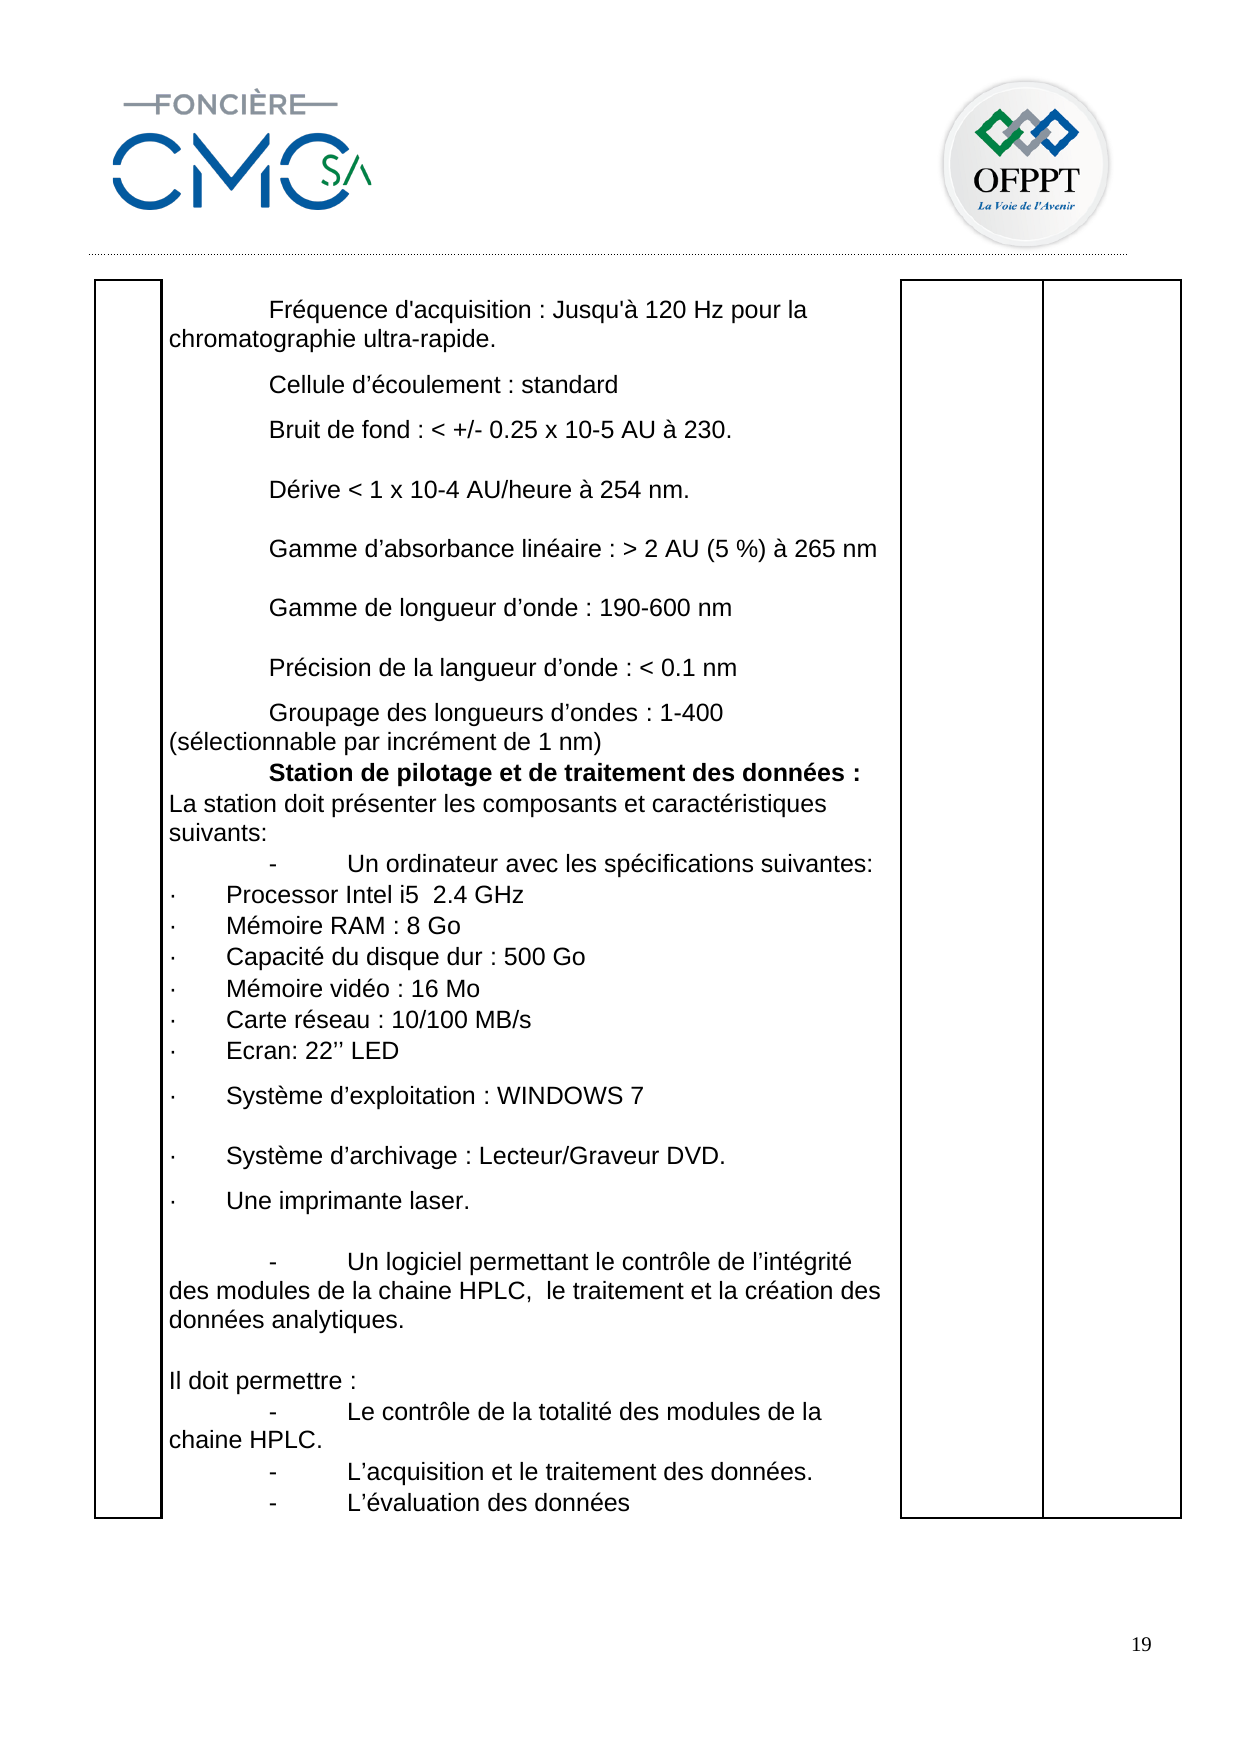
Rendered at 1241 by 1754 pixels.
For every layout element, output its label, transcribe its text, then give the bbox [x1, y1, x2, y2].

table_cell · Une imprimante laser. [163, 1184, 900, 1215]
table_cell - Un logiciel permettant le contrôle de l’intégrité des modules de la chaine HPLC, le traitement et la création des données analytiques. [163, 1215, 900, 1363]
table_cell Fréquence d'acquisition : Jusqu'à 120 Hz pour la chromatographie ultra-rapide. [163, 279, 900, 368]
table_cell · Carte réseau : 10/100 MB/s [163, 1003, 900, 1034]
picture [935, 73, 1116, 254]
table_cell La station doit présenter les composants et caractéristiques suivants: [163, 787, 900, 846]
table_cell Gamme de longueur d’onde : 190-600 nm [163, 577, 900, 636]
table_cell Gamme d’absorbance linéaire : > 2 AU (5 %) à 265 nm [163, 518, 900, 577]
table_cell - L’évaluation des données [163, 1486, 900, 1517]
table_cell - Le contrôle de la totalité des modules de la chaine HPLC. [163, 1395, 900, 1454]
table_cell Précision de la langueur d’onde : < 0.1 nm [163, 636, 900, 696]
table_cell Il doit permettre : [163, 1364, 900, 1395]
table_cell - Un ordinateur avec les spécifications suivantes: [163, 846, 900, 877]
table_cell Dérive < 1 x 10-4 AU/heure à 254 nm. [163, 458, 900, 518]
table_cell · Ecran: 22’’ LED [163, 1034, 900, 1065]
table_cell · Système d’archivage : Lecteur/Graveur DVD. [163, 1124, 900, 1184]
table_cell Station de pilotage et de traitement des données : [163, 755, 900, 787]
table_cell · Processor Intel i5 2.4 GHz [163, 878, 900, 909]
table_cell · Système d’exploitation : WINDOWS 7 [163, 1065, 900, 1124]
table_cell Groupage des longueurs d’ondes : 1-400 (sélectionnable par incrément de 1 nm) [163, 696, 900, 755]
picture [112, 88, 372, 210]
table_cell · Mémoire vidéo : 16 Mo [163, 971, 900, 1002]
table_cell Bruit de fond : < +/- 0.25 x 10-5 AU à 230. [163, 399, 900, 458]
table_cell · Mémoire RAM : 8 Go [163, 909, 900, 940]
table_cell - L’acquisition et le traitement des données. [163, 1454, 900, 1486]
table_cell · Capacité du disque dur : 500 Go [163, 940, 900, 971]
table_cell Cellule d’écoulement : standard [163, 368, 900, 399]
